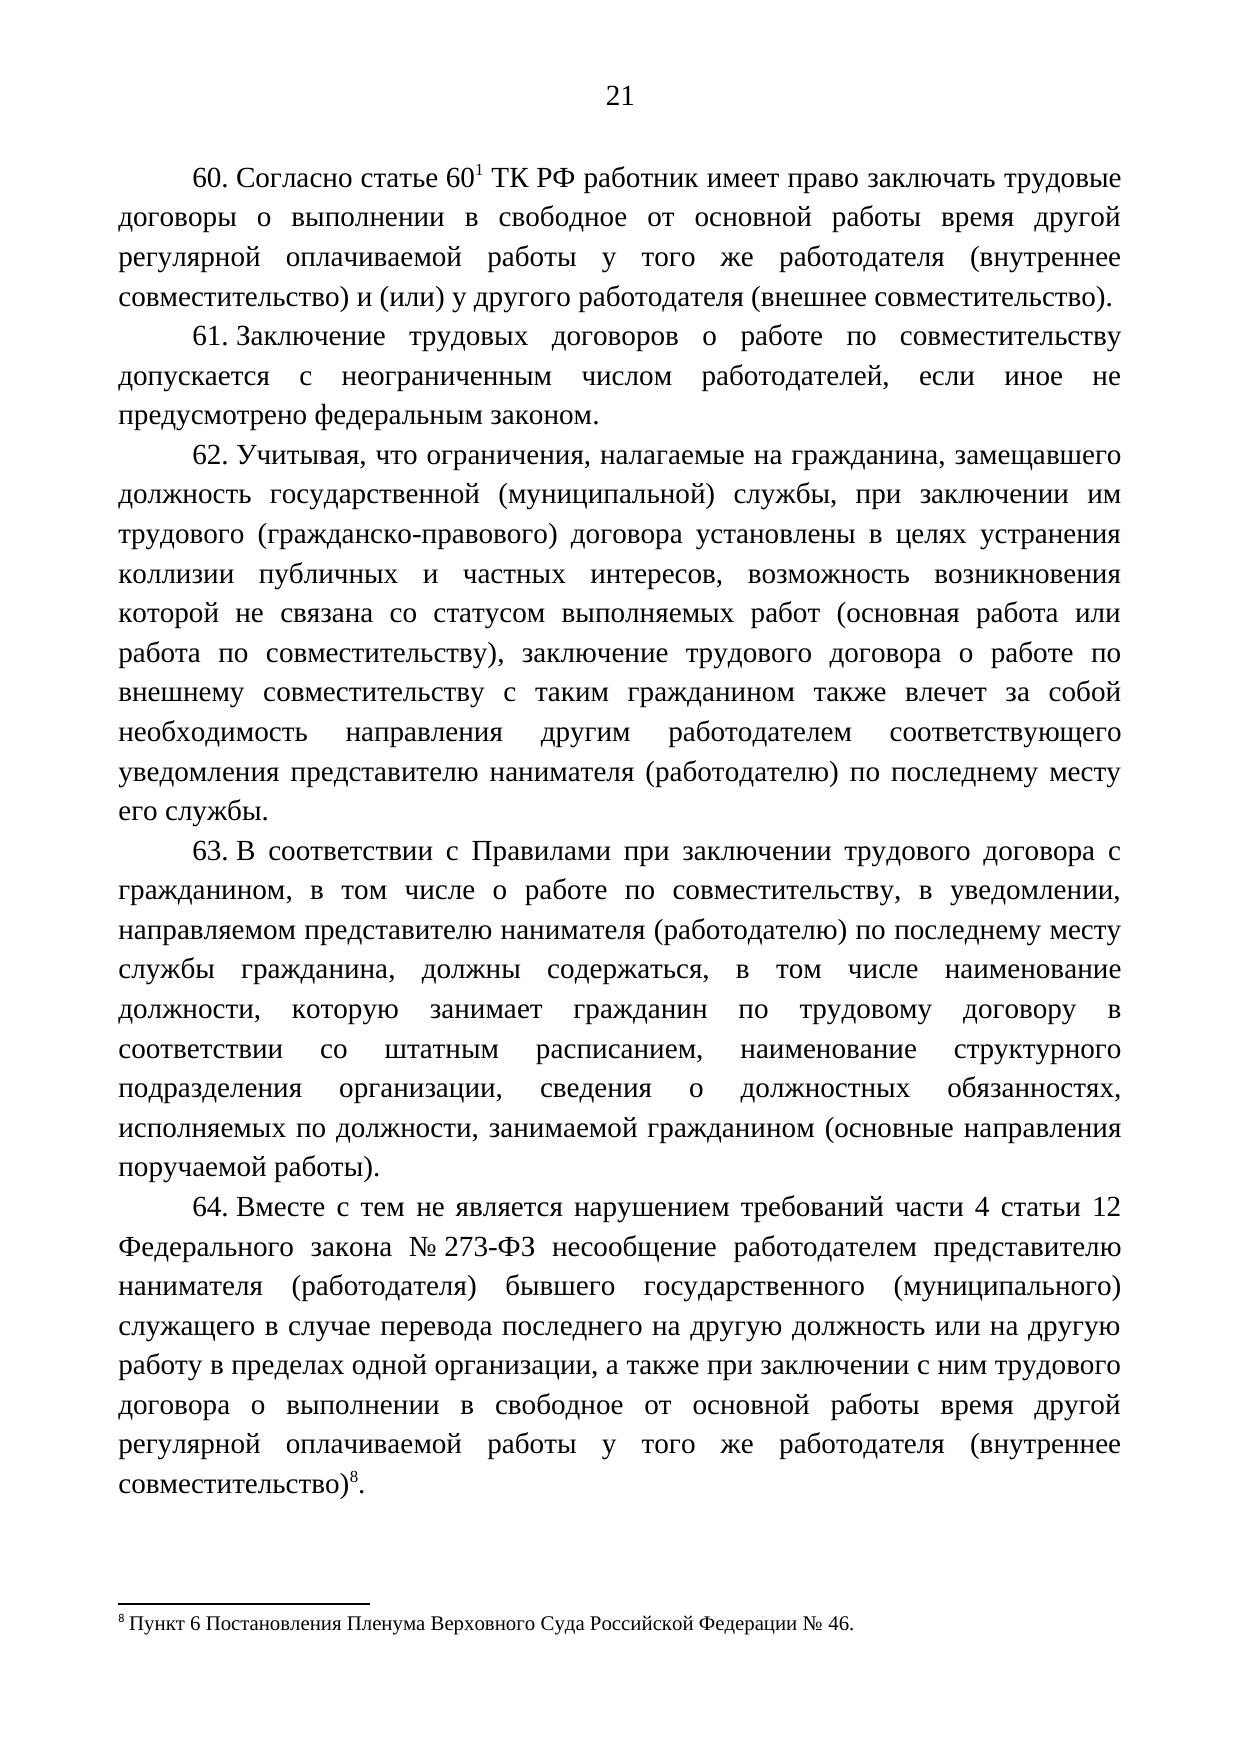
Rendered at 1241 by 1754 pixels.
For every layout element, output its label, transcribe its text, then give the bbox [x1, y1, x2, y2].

text 64. Вместе с тем не является нарушением требований части 4 статьи 12 Федерального закона № 273-ФЗ несообщение работодателем представителю нанимателя (работодателя) бывшего государственного (муниципального) служащего в случае перевода последнего на другую должность или на другую работу в пределах одной организации, а также при заключении с ним трудового договора о выполнении в свободное от основной работы время другой регулярной оплачиваемой работы у того же работодателя (внутреннее совместительство). [118, 1185, 1122, 1501]
text 60. Согласно статье 601 ТК РФ работник имеет право заключать трудовые договоры о выполнении в свободное от основной работы время другой регулярной оплачиваемой работы у того же работодателя (внутреннее совместительство) и (или) у другого работодателя (внешнее совместительство). [118, 156, 1122, 314]
text 62. Учитывая, что ограничения, налагаемые на гражданина, замещавшего должность государственной (муниципальной) службы, при заключении им трудового (гражданско-правового) договора установлены в целях устранения коллизии публичных и частных интересов, возможность возникновения которой не связана со статусом выполняемых работ (основная работа или работа по совместительству), заключение трудового договора о работе по внешнему совместительству с таким гражданином также влечет за собой необходимость направления другим работодателем соответствующего уведомления представителю нанимателя (работодателю) по последнему месту его службы. [118, 433, 1122, 828]
text 61. Заключение трудовых договоров о работе по совместительству допускается с неограниченным числом работодателей, если иное не предусмотрено федеральным законом. [118, 314, 1122, 433]
text 63. В соответствии с Правилами при заключении трудового договора с гражданином, в том числе о работе по совместительству, в уведомлении, направляемом представителю нанимателя (работодателю) по последнему месту службы гражданина, должны содержаться, в том числе наименование должности, которую занимает гражданин по трудовому договору в соответствии со штатным расписанием, наименование структурного подразделения организации, сведения о должностных обязанностях, исполняемых по должности, занимаемой гражданином (основные направления поручаемой работы). [118, 828, 1122, 1185]
